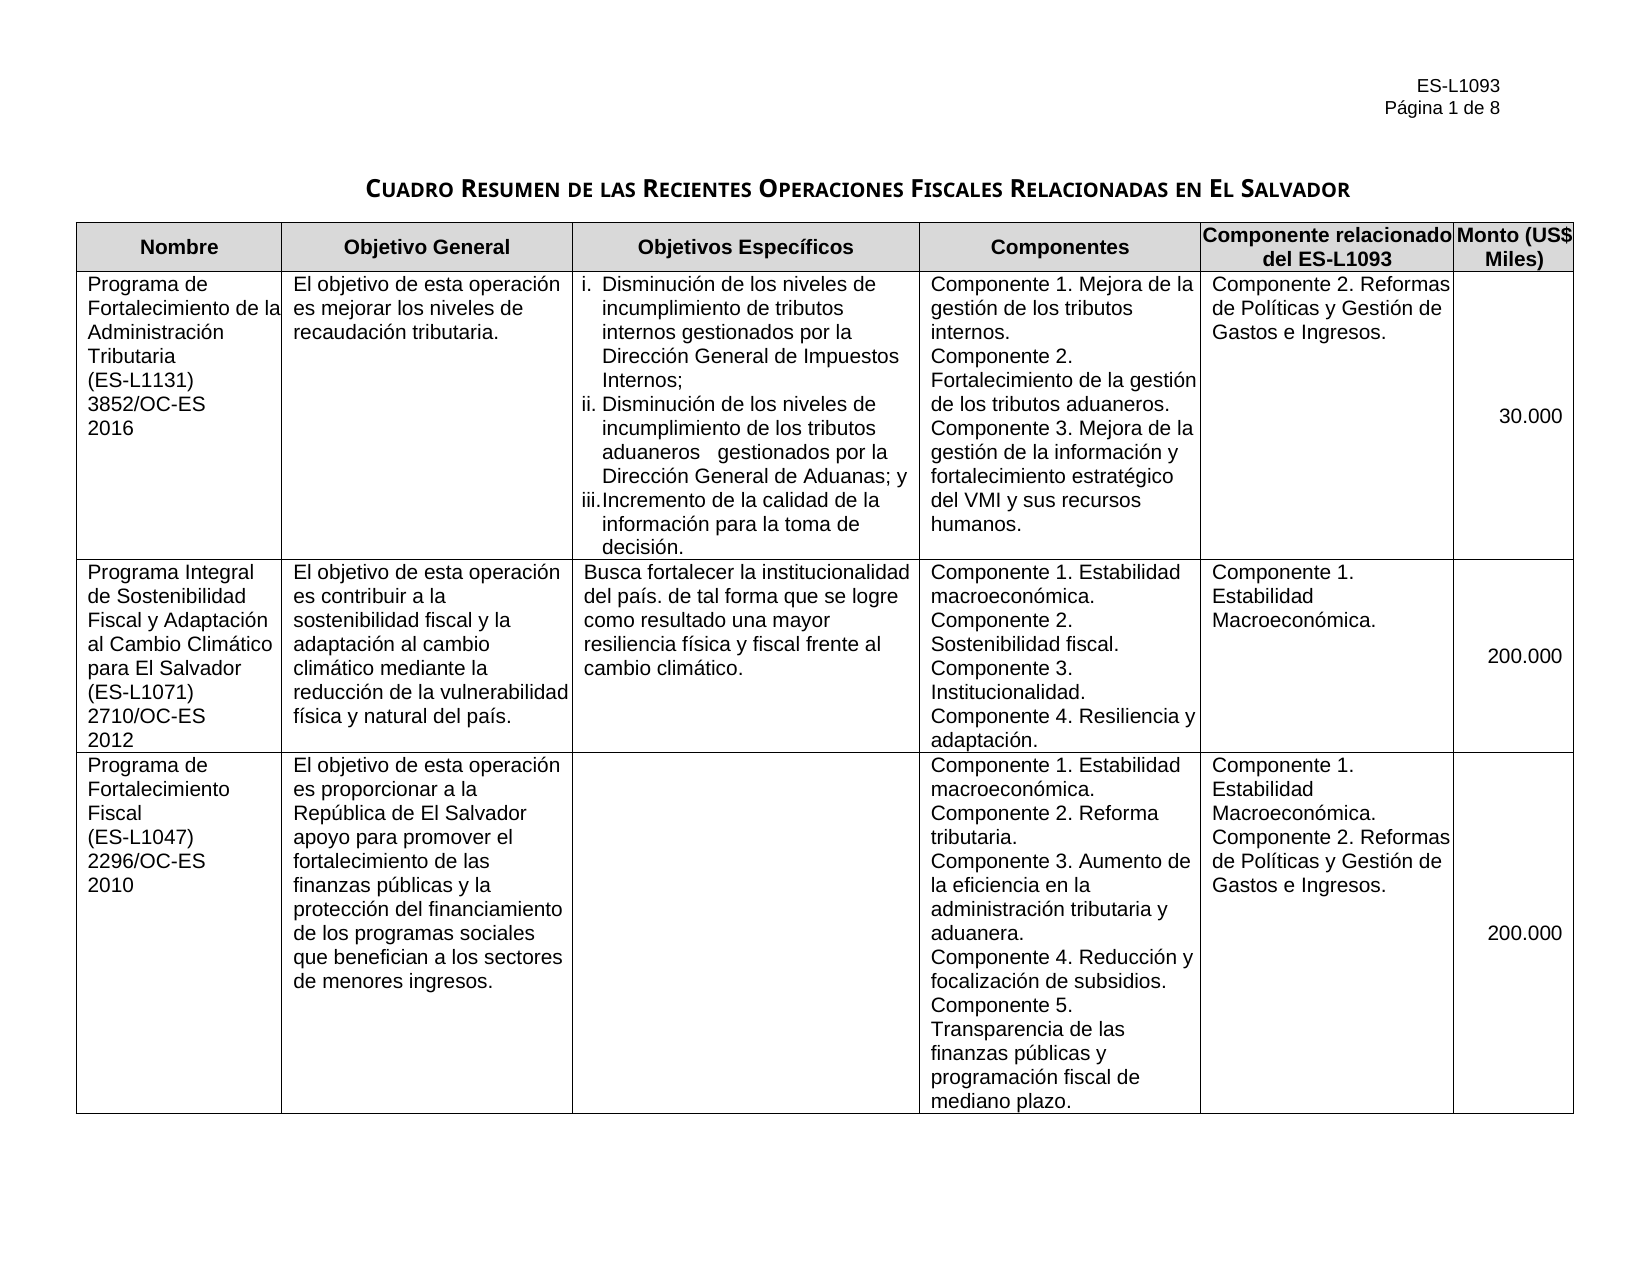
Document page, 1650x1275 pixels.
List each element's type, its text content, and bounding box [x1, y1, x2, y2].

table_cell 200.000 [1454, 560, 1573, 752]
table_header Nombre [77, 223, 281, 271]
table_cell Componente 1. Mejora de la gestión de los tributos internos. Componente 2. Fortalecimiento de la gestión de los tributos aduaneros. Componente 3. Mejora de la gestión de la información y fortalecimiento estratégico del VMI y sus recursos humanos. [920, 272, 1200, 559]
table_cell 200.000 [1454, 753, 1573, 1112]
table_cell Componente 1. Estabilidad Macroeconómica. [1201, 560, 1453, 752]
table_cell Componente 2. Reformas de Políticas y Gestión de Gastos e Ingresos. [1201, 272, 1453, 559]
table_cell Componente 1. Estabilidad macroeconómica. Componente 2. Reforma tributaria. Componente 3. Aumento de la eficiencia en la administración tributaria y aduanera. Componente 4. Reducción y focalización de subsidios. Componente 5. Transparencia de las finanzas públicas y programación fiscal de mediano plazo. [920, 753, 1200, 1112]
table_header Objetivos Específicos [573, 223, 919, 271]
table_cell El objetivo de esta operación es contribuir a la sostenibilidad fiscal y la adaptación al cambio climático mediante la reducción de la vulnerabilidad física y natural del país. [282, 560, 572, 752]
table_header Componentes [920, 223, 1200, 271]
table_cell El objetivo de esta operación es proporcionar a la República de El Salvador apoyo para promover el fortalecimiento de las finanzas públicas y la protección del financiamiento de los programas sociales que benefician a los sectores de menores ingresos. [282, 753, 572, 1112]
table_cell Programa Integral de Sostenibilidad Fiscal y Adaptación al Cambio Climático para El Salvador (ES-L1071) 2710/OC-ES 2012 [77, 560, 281, 752]
table_cell Componente 1. Estabilidad macroeconómica. Componente 2. Sostenibilidad fiscal. Componente 3. Institucionalidad. Componente 4. Resiliencia y adaptación. [920, 560, 1200, 752]
table_cell El objetivo de esta operación es mejorar los niveles de recaudación tributaria. [282, 272, 572, 559]
table_header Monto (US$ Miles) [1454, 223, 1573, 271]
table_cell 30.000 [1454, 272, 1573, 559]
text Cuadro Resumen de las Recientes Operaciones Fiscales Relacionadas en El Salvador [215, 170, 1500, 204]
table_cell Disminución de los niveles de incumplimiento de tributos internos gestionados por la Dirección General de Impuestos Internos; Disminución de los niveles de incumplimiento de los tributos aduaneros gestionados por la Dirección General de Aduanas; y Incremento de la calidad de la información para la toma de decisión. [573, 272, 919, 559]
table_header Componente relacionado del ES-L1093 [1201, 223, 1453, 271]
table_cell Componente 1. Estabilidad Macroeconómica. Componente 2. Reformas de Políticas y Gestión de Gastos e Ingresos. [1201, 753, 1453, 1112]
table_cell Programa de Fortalecimiento de la Administración Tributaria (ES-L1131) 3852/OC-ES 2016 [77, 272, 281, 559]
table_cell Programa de Fortalecimiento Fiscal (ES-L1047) 2296/OC-ES 2010 [77, 753, 281, 1112]
table_header Objetivo General [282, 223, 572, 271]
table_cell Busca fortalecer la institucionalidad del país. de tal forma que se logre como resultado una mayor resiliencia física y fiscal frente al cambio climático. [573, 560, 919, 752]
table_cell [573, 753, 919, 1112]
